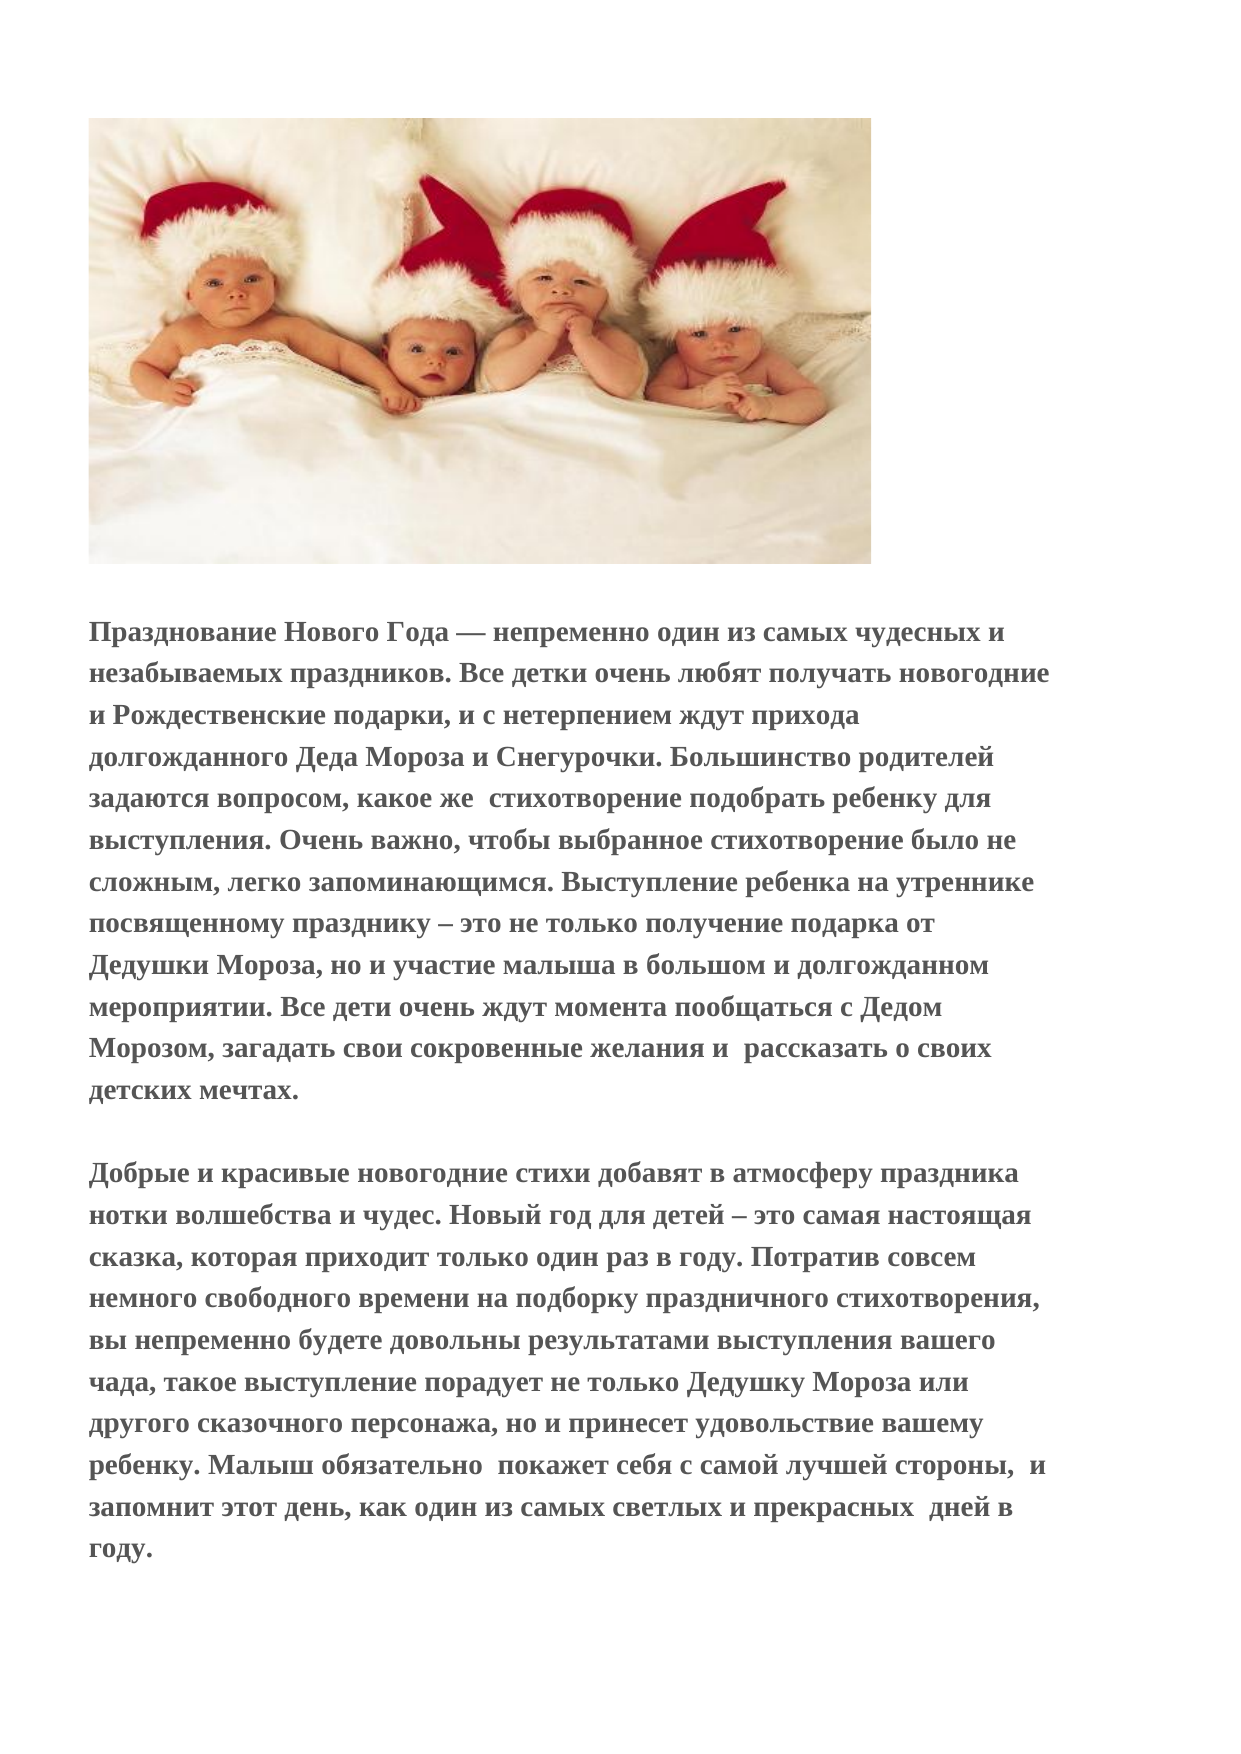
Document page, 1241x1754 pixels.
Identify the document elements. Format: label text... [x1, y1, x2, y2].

text Празднование Нового Года — непременно один из самых чудесных и незабываемых праздников. Все детки очень любят получать новогодние и Рождественские подарки, и с нетерпением ждут прихода долгожданного Деда Мороза и Снегурочки. Большинство родителей задаются вопросом, какое же стихотворение подобрать ребенку для выступления. Очень важно, чтобы выбранное стихотворение было не сложным, легко запоминающимся. Выступление ребенка на утреннике посвященному празднику – это не только получение подарка от Дедушки Мороза, но и участие малыша в большом и долгожданном мероприятии. Все дети очень ждут момента пообщаться с Дедом Морозом, загадать свои сокровенные желания и рассказать о своих детских мечтах. [88, 606, 1063, 1106]
text Добрые и красивые новогодние стихи добавят в атмосферу праздника нотки волшебства и чудес. Новый год для детей – это самая настоящая сказка, которая приходит только один раз в году. Потратив совсем немного свободного времени на подборку праздничного стихотворения, вы непременно будете довольны результатами выступления вашего чада, такое выступление порадует не только Дедушку Мороза или другого сказочного персонажа, но и принесет удовольствие вашему ребенку. Малыш обязательно покажет себя с самой лучшей стороны, и запомнит этот день, как один из самых светлых и прекрасных дней в году. [88, 1147, 1063, 1564]
picture [88, 118, 872, 564]
